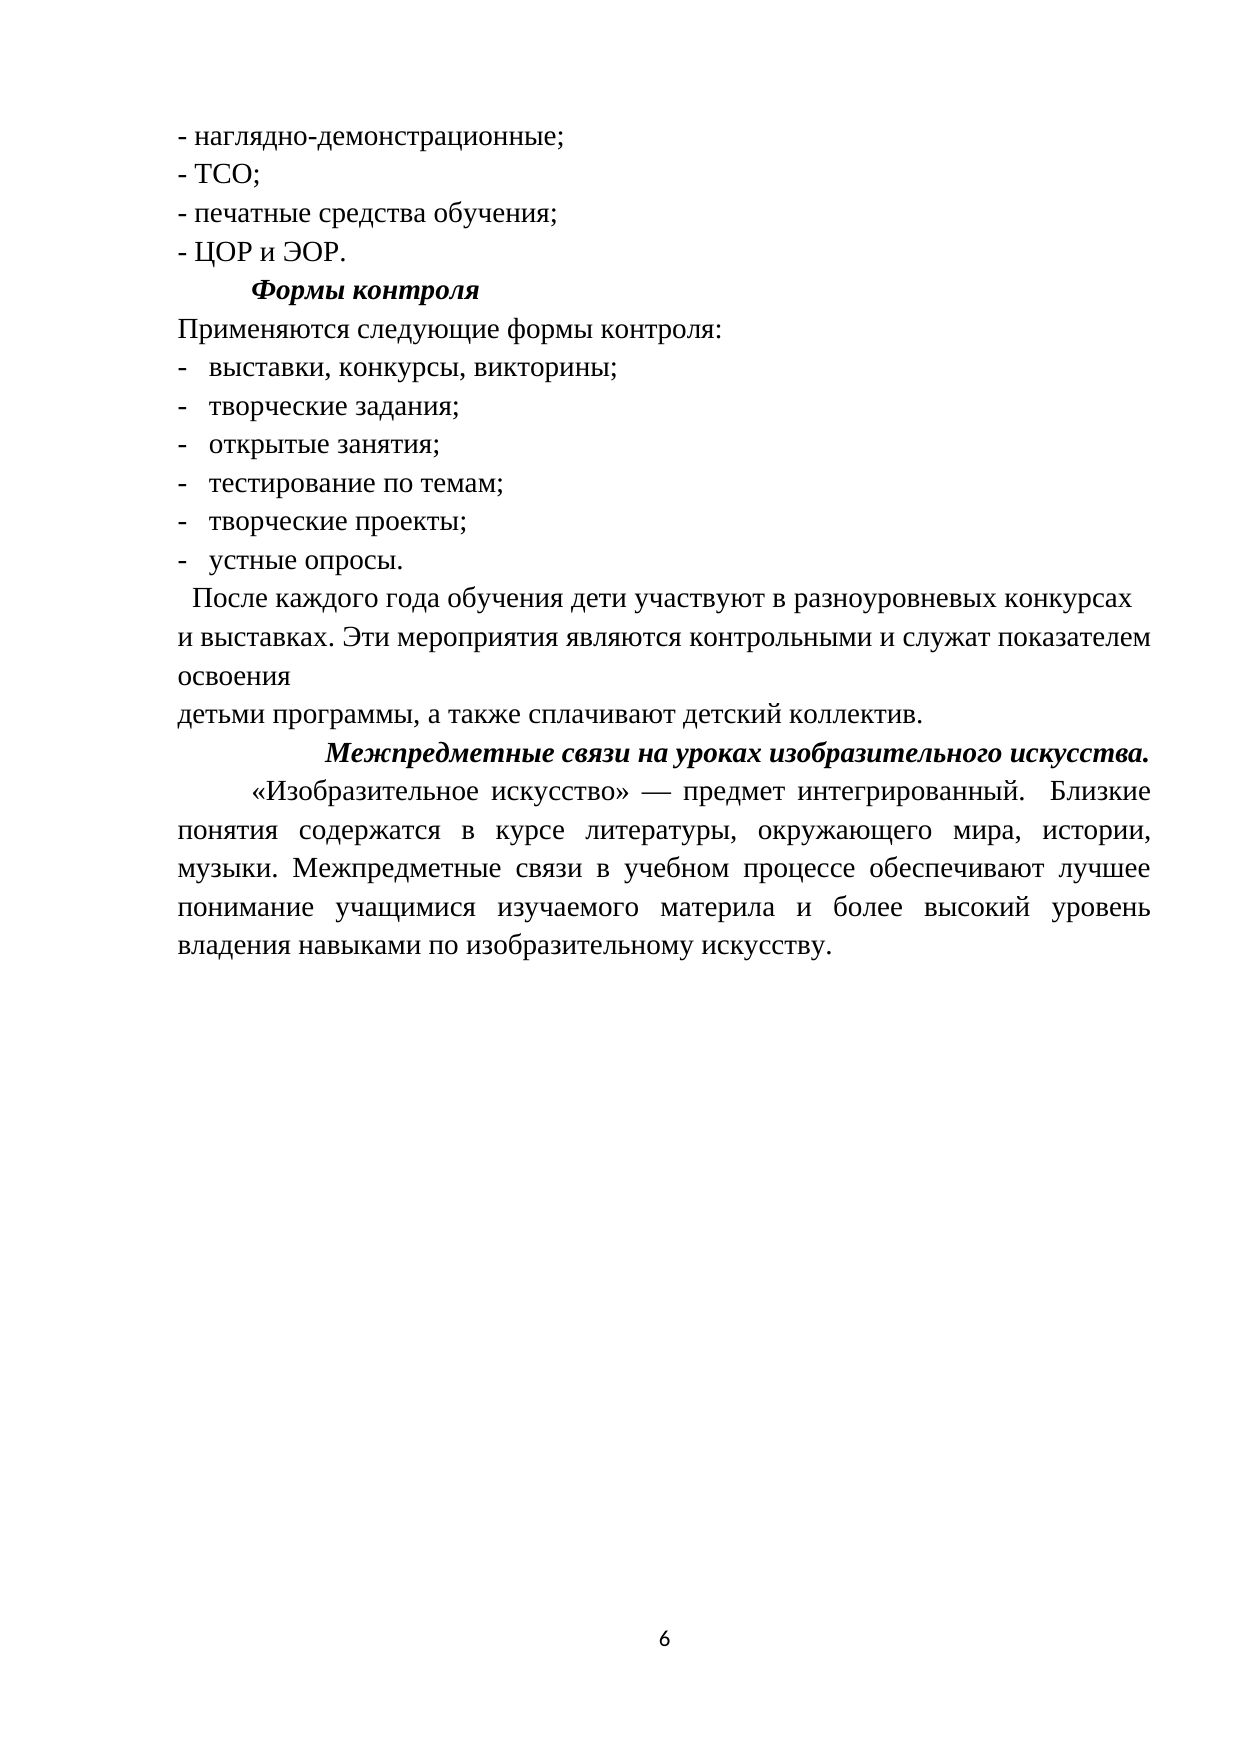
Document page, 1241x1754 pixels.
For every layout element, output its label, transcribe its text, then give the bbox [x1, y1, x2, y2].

text - ТСО; [177, 157, 1152, 190]
text После каждого года обучения дети участвуют в разноуровневых конкурсах и выставках. Эти мероприятия являются контрольными и служат показателем освоения [177, 581, 1152, 691]
text детьми программы, а также сплачивают детский коллектив. [177, 696, 1152, 730]
text - наглядно-демонстрационные; [177, 118, 1152, 152]
text Применяются следующие формы контроля: - выставки, конкурсы, викторины; - творческие задания; - открытые занятия; - тестирование по темам; - творческие проекты; - устные опросы. [177, 311, 1152, 576]
text - ЦОР и ЭОР. [177, 234, 1152, 267]
text Межпредметные связи на уроках изобразительного искусства. [177, 735, 1152, 768]
text Формы контроля [177, 272, 1152, 306]
text «Изобразительное искусство» — предмет интегрированный. Близкие понятия содержатся в курсе литературы, окружающего мира, истории, музыки. Межпредметные связи в учебном процессе обеспечивают лучшее понимание учащимися изучаемого материла и более высокий уровень владения навыками по изобразительному искусству. [177, 773, 1152, 961]
text - печатные средства обучения; [177, 195, 1152, 229]
